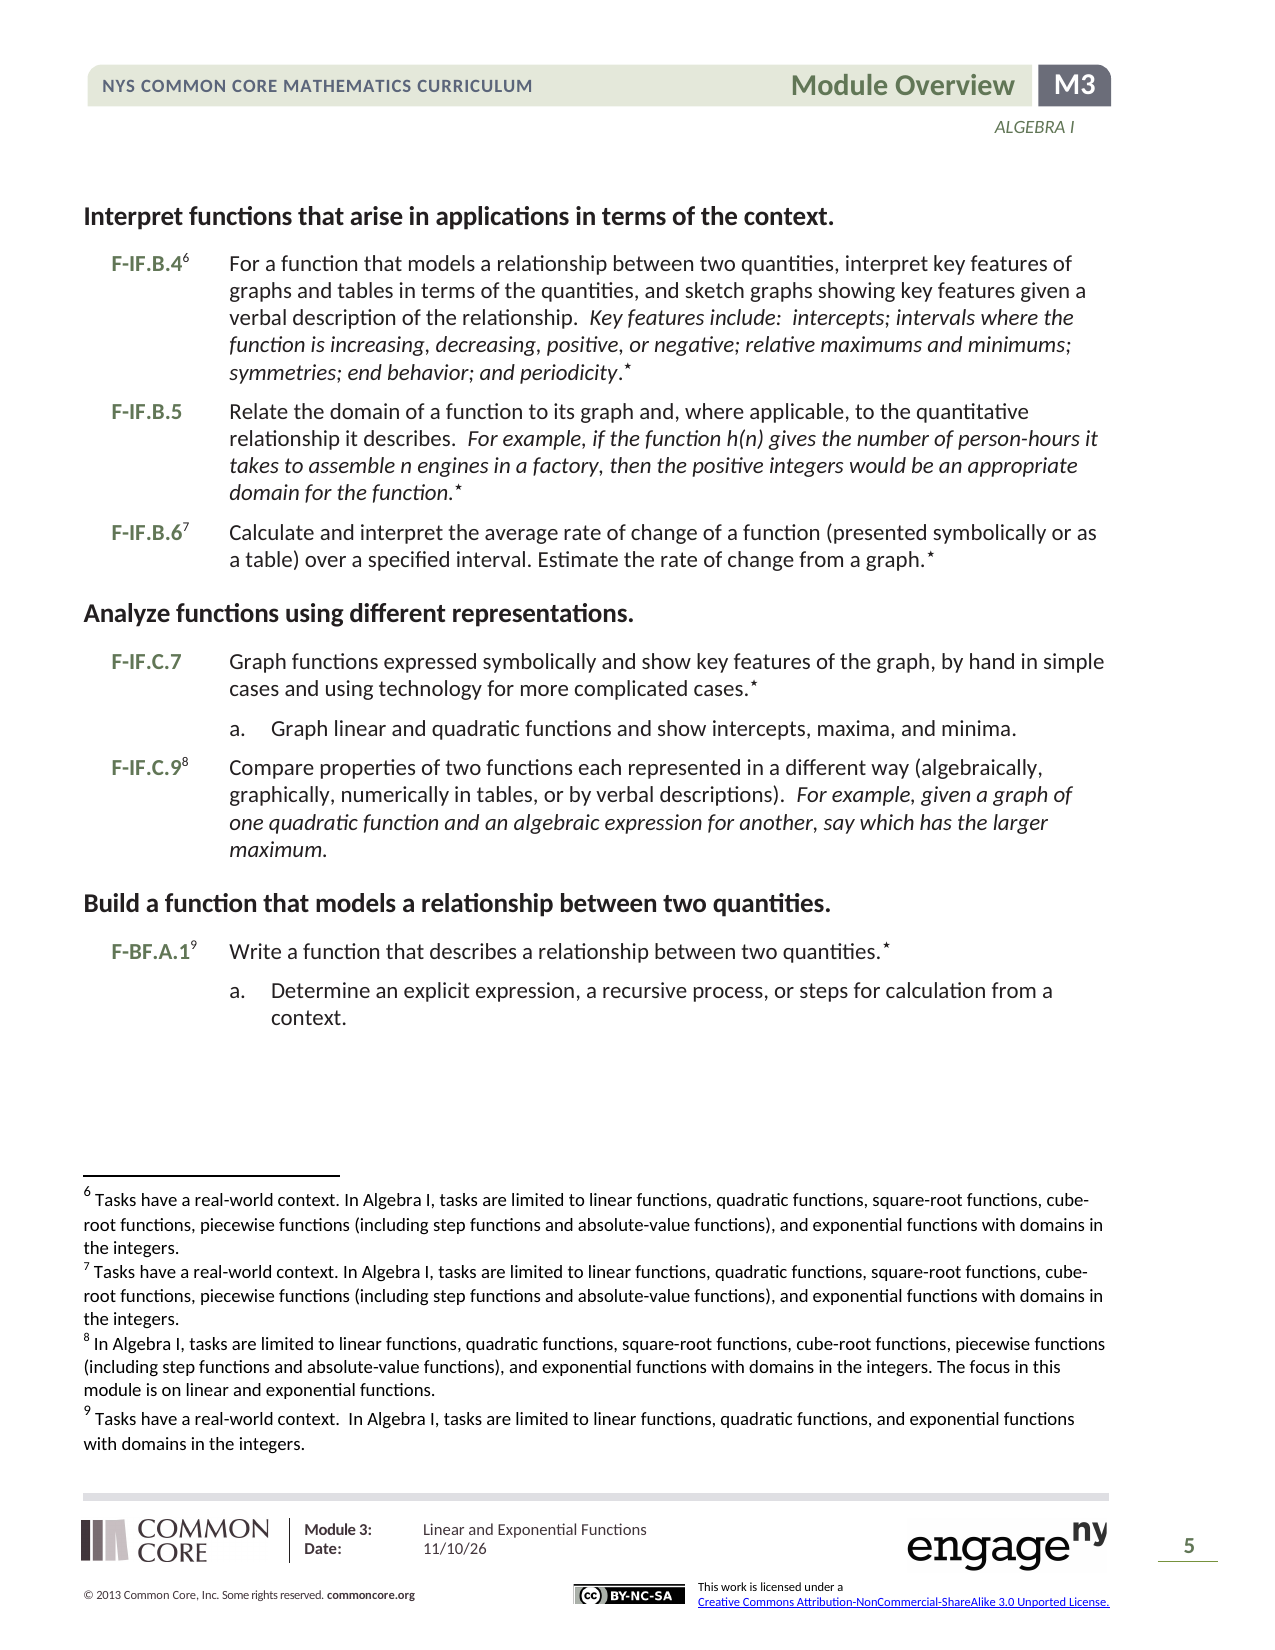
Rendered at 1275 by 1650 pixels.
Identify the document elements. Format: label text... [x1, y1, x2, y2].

picture [906, 1518, 1107, 1573]
text Analyze functions using different representations. [83, 598, 1108, 629]
list a. Graph linear and quadratic functions and show intercepts, maxima, and minima. [229, 714, 1108, 742]
list F-IF.C.9 Compare properties of two functions each represented in a different way (algebraically, graphically, numerically in tables, or by verbal descriptions). For example, given a graph of one quadratic function and an algebraic expression for another, say which has the larger maximum. [111, 754, 1108, 862]
text Interpret functions that arise in applications in terms of the context. [83, 200, 1108, 231]
text Build a function that models a relationship between two quantities. [83, 887, 1108, 919]
picture [572, 1584, 685, 1604]
list F-IF.B.4 For a function that models a relationship between two quantities, interpret key features of graphs and tables in terms of the quantities, and sketch graphs showing key features given a verbal description of the relationship. Key features include: intercepts; intervals where the function is increasing, decreasing, positive, or negative; relative maximums and minimums; symmetries; end behavior; and periodicity.★ [111, 250, 1108, 385]
picture [81, 1517, 269, 1562]
list F-BF.A.1 Write a function that describes a relationship between two quantities.★ [111, 937, 1108, 964]
list F-IF.C.7 Graph functions expressed symbolically and show key features of the graph, by hand in simple cases and using technology for more complicated cases.★ [111, 648, 1108, 702]
list a. Determine an explicit expression, a recursive process, or steps for calculation from a context. [229, 977, 1108, 1031]
list F-IF.B.5 Relate the domain of a function to its graph and, where applicable, to the quantitative relationship it describes. For example, if the function h(n) gives the number of person-hours it takes to assemble n engines in a factory, then the positive integers would be an appropriate domain for the function.★ [111, 398, 1108, 506]
list F-IF.B.6 Calculate and interpret the average rate of change of a function (presented symbolically or as a table) over a specified interval. Estimate the rate of change from a graph.★ [111, 519, 1108, 573]
